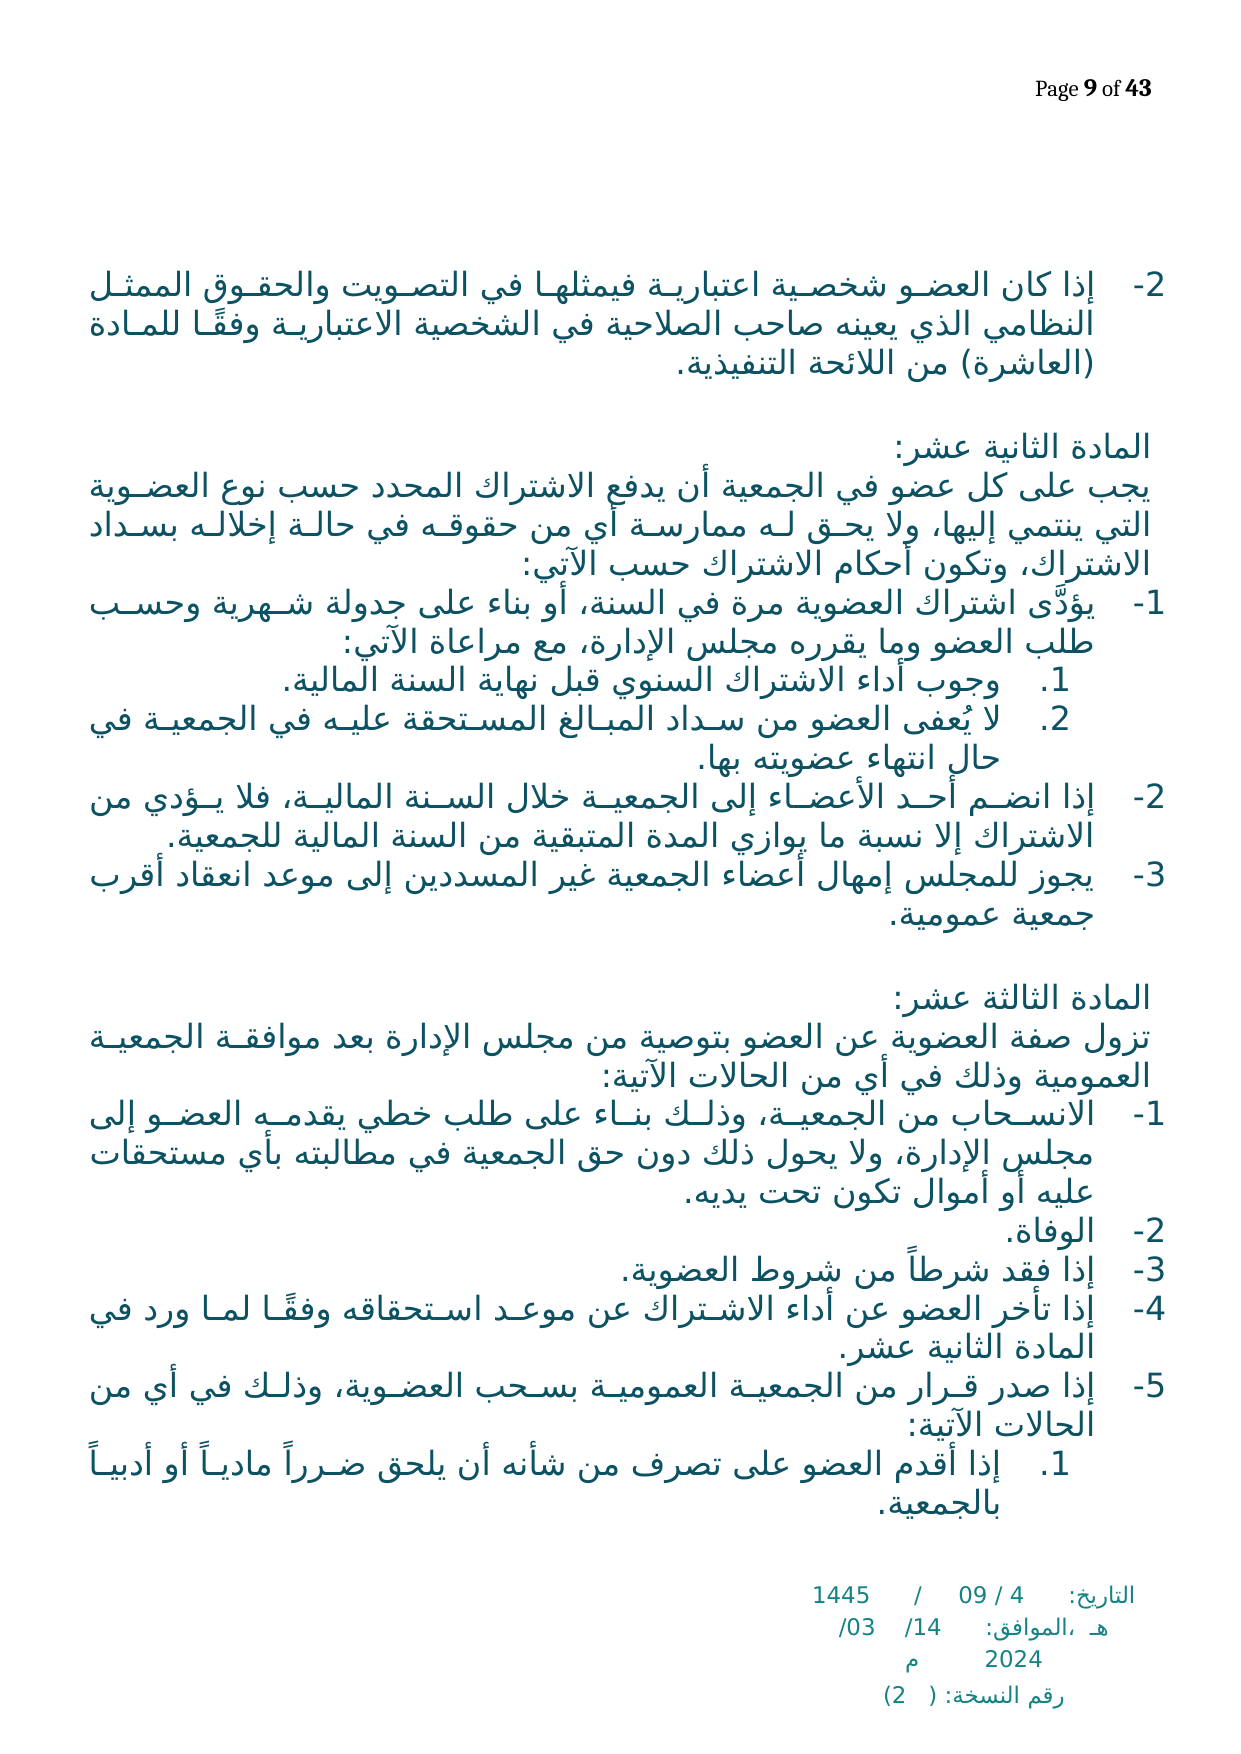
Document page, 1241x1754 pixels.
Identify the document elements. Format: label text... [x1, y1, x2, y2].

list إذا صدر قرار من الجمعية العمومية بسحب العضوية، وذلك في أي من الحالات الآتية: [89, 1367, 1133, 1444]
text تزول صفة العضوية عن العضو بتوصية من مجلس الإدارة بعد موافقة الجمعية العمومية وذلك في أي من الحالات الآتية: [89, 1017, 1152, 1095]
list يجوز للمجلس إمهال أعضاء الجمعية غير المسددين إلى موعد انعقاد أقرب جمعية عمومية. [89, 855, 1133, 933]
text المادة الثانية عشر: [89, 428, 1152, 467]
list إذا كان العضو شخصية اعتبارية فيمثلها في التصويت والحقوق الممثل النظامي الذي يعينه صاحب الصلاحية في الشخصية الاعتبارية وفقًا للمادة (العاشرة) من اللائحة التنفيذية. [89, 266, 1133, 382]
text يجب على كل عضو في الجمعية أن يدفع الاشتراك المحدد حسب نوع العضوية التي ينتمي إليها، ولا يحق له ممارسة أي من حقوقه في حالة إخلاله بسداد الاشتراك، وتكون أحكام الاشتراك حسب الآتي: [89, 467, 1152, 583]
list الوفاة. [89, 1211, 1133, 1250]
list لا يُعفى العضو من سداد المبالغ المستحقة عليه في الجمعية في حال انتهاء عضويته بها. [89, 700, 1039, 777]
list الانسحاب من الجمعية، وذلك بناء على طلب خطي يقدمه العضو إلى مجلس الإدارة، ولا يحول ذلك دون حق الجمعية في مطالبته بأي مستحقات عليه أو أموال تكون تحت يديه. [89, 1095, 1133, 1211]
list إذا فقد شرطاً من شروط العضوية. [89, 1250, 1133, 1289]
list وجوب أداء الاشتراك السنوي قبل نهاية السنة المالية. [89, 661, 1039, 700]
text المادة الثالثة عشر: [89, 978, 1152, 1017]
list إذا تأخر العضو عن أداء الاشتراك عن موعد استحقاقه وفقًا لما ورد في المادة الثانية عشر. [89, 1289, 1133, 1367]
list يؤدَّى اشتراك العضوية مرة في السنة، أو بناء على جدولة شهرية وحسب طلب العضو وما يقرره مجلس الإدارة، مع مراعاة الآتي: [89, 583, 1133, 661]
list إذا أقدم العضو على تصرف من شأنه أن يلحق ضرراً مادياً أو أدبياً بالجمعية. [89, 1444, 1039, 1522]
list إذا انضم أحد الأعضاء إلى الجمعية خلال السنة المالية، فلا يؤدي من الاشتراك إلا نسبة ما يوازي المدة المتبقية من السنة المالية للجمعية. [89, 777, 1133, 855]
